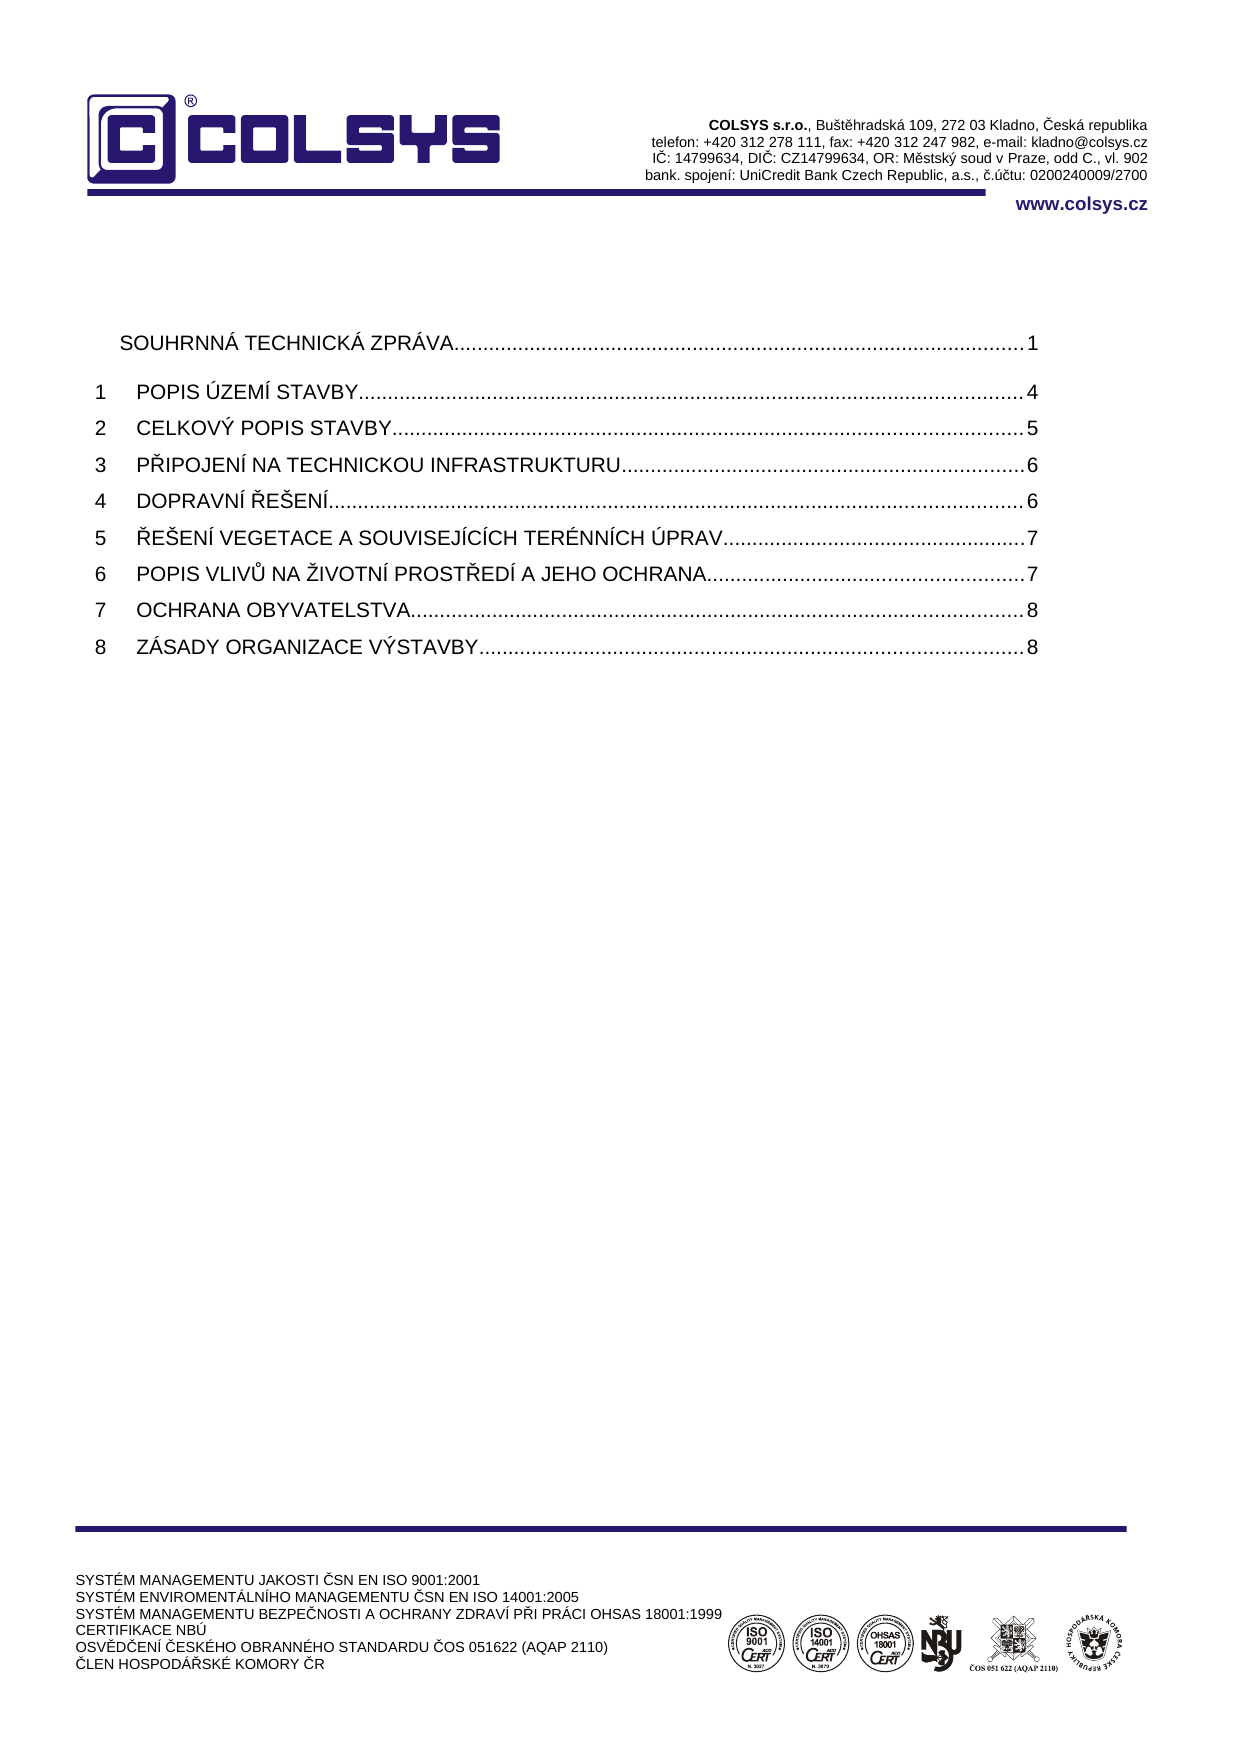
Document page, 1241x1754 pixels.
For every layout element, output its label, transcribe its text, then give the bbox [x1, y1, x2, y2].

text SOUHRNNÁ TECHNICKÁ ZPRÁVA 1 [119, 331, 1107, 355]
text 1 pOPIS ÚZEMÍ STAVBY 4 [94, 379, 1107, 403]
text 8 Zásady organizace výstavby 8 [94, 635, 1107, 659]
text 6 Popis vlivů na životní prostředí a jeho ochrana 7 [94, 562, 1107, 586]
text 7 Ochrana obyvatelstva 8 [94, 598, 1107, 622]
text 3 Připojení na technickou infrastrukturu 6 [94, 452, 1107, 476]
text 2 Celkový popis stavby 5 [94, 416, 1107, 440]
text 5 Řešení vegetace a souvisejících terénních úprav 7 [94, 525, 1107, 549]
text 4 Dopravní řešení 6 [94, 489, 1107, 513]
